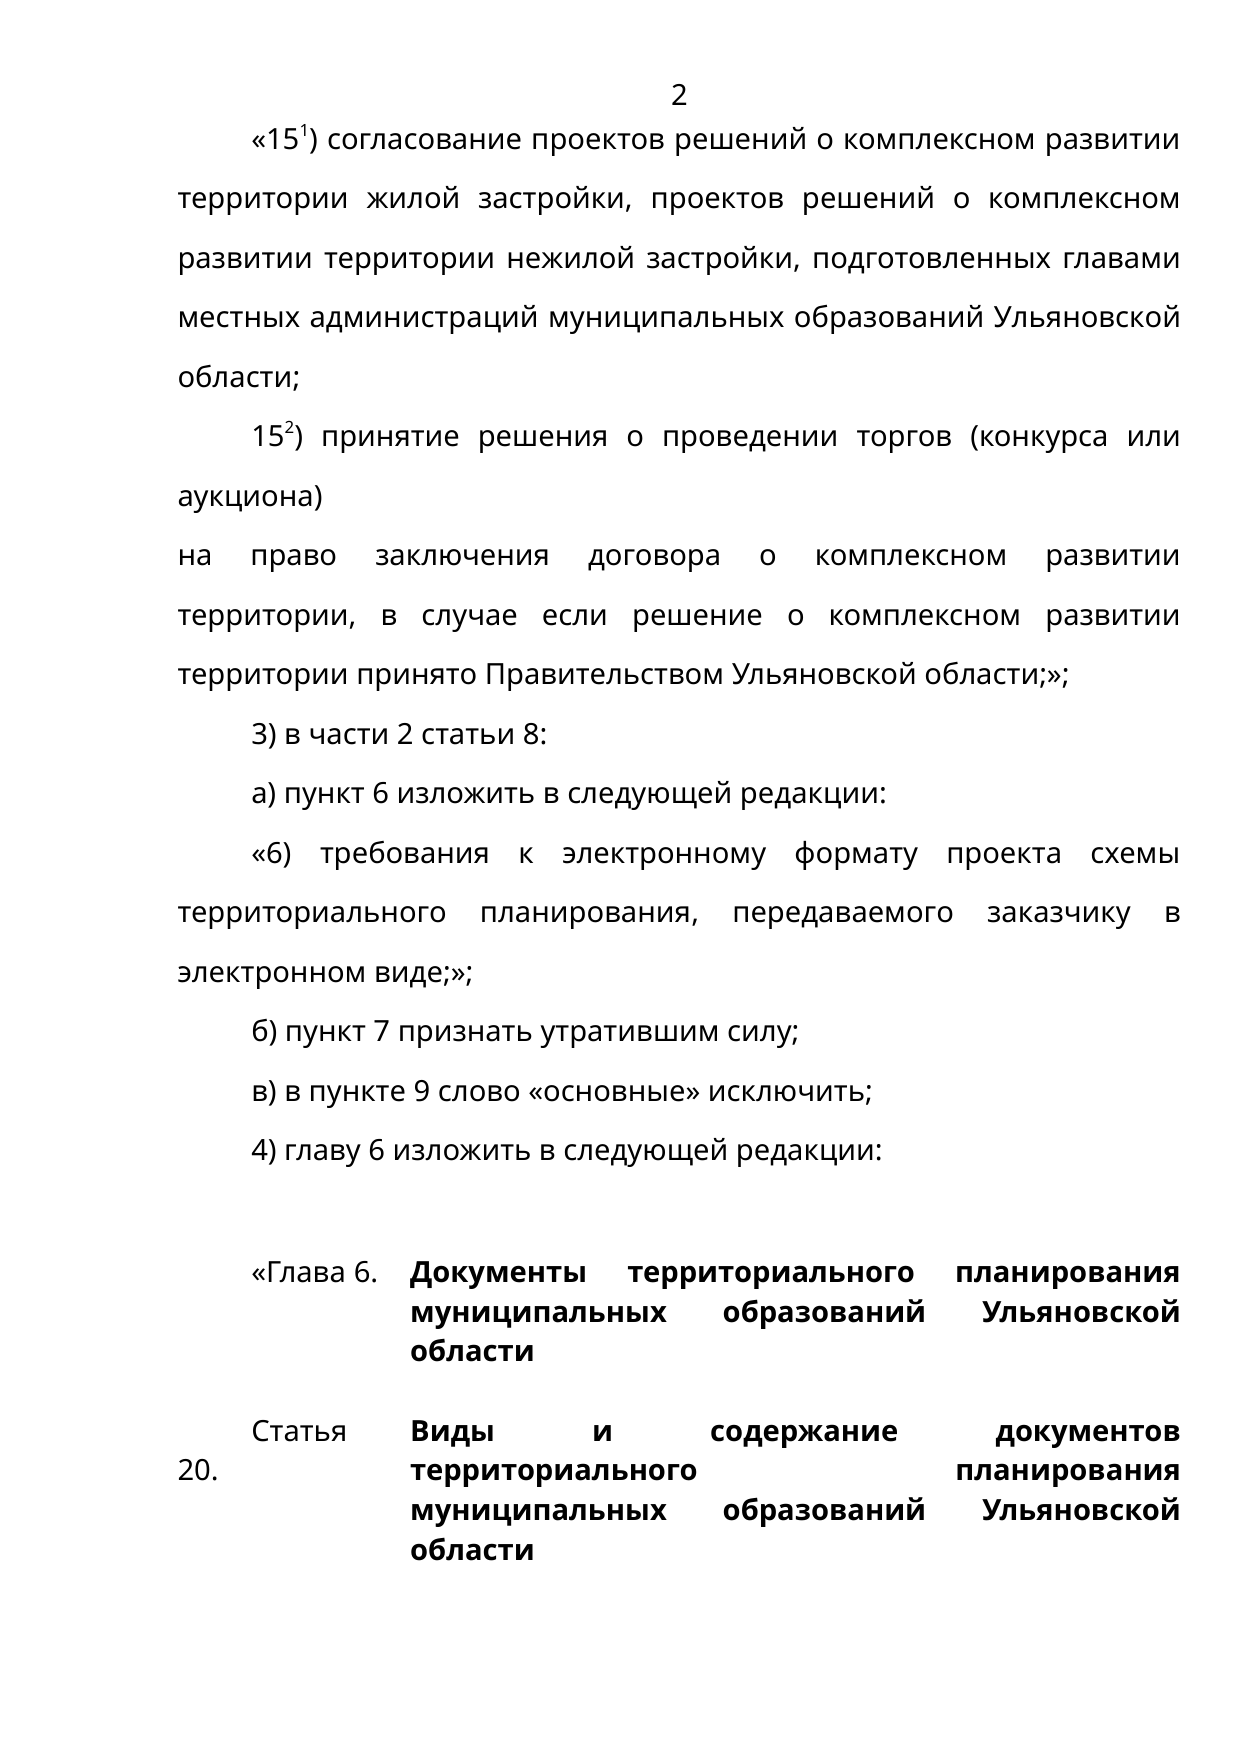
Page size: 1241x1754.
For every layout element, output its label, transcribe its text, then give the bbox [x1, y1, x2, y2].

table_header Документы территориального планирования муниципальных образований Ульяновской области [399, 1251, 1192, 1370]
table_header Виды и содержание документов территориального планирования муниципальных образований Ульяновской области [399, 1410, 1192, 1569]
text в) в пункте 9 слово «основные» исключить; [177, 1070, 1181, 1109]
text б) пункт 7 признать утратившим силу; [177, 1010, 1181, 1050]
table_header «Глава 6. [166, 1251, 399, 1370]
table_header Статья 20. [166, 1410, 399, 1569]
text 152) принятие решения о проведении торгов (конкурса или аукциона) на право заключения договора о комплексном развитии территории, в случае если решение о комплексном развитии территории принято Правительством Ульяновской области;»; [177, 416, 1181, 693]
text 3) в части 2 статьи 8: [177, 713, 1181, 753]
text «151) согласование проектов решений о комплексном развитии территории жилой застройки, проектов решений о комплексном развитии территории нежилой застройки, подготовленных главами местных администраций муниципальных образований Ульяновской области; [177, 118, 1181, 396]
text а) пункт 6 изложить в следующей редакции: [177, 772, 1181, 812]
text 4) главу 6 изложить в следующей редакции: [177, 1129, 1181, 1169]
text «6) требования к электронному формату проекта схемы территориального планирования, передаваемого заказчику в электронном виде;»; [177, 832, 1181, 991]
